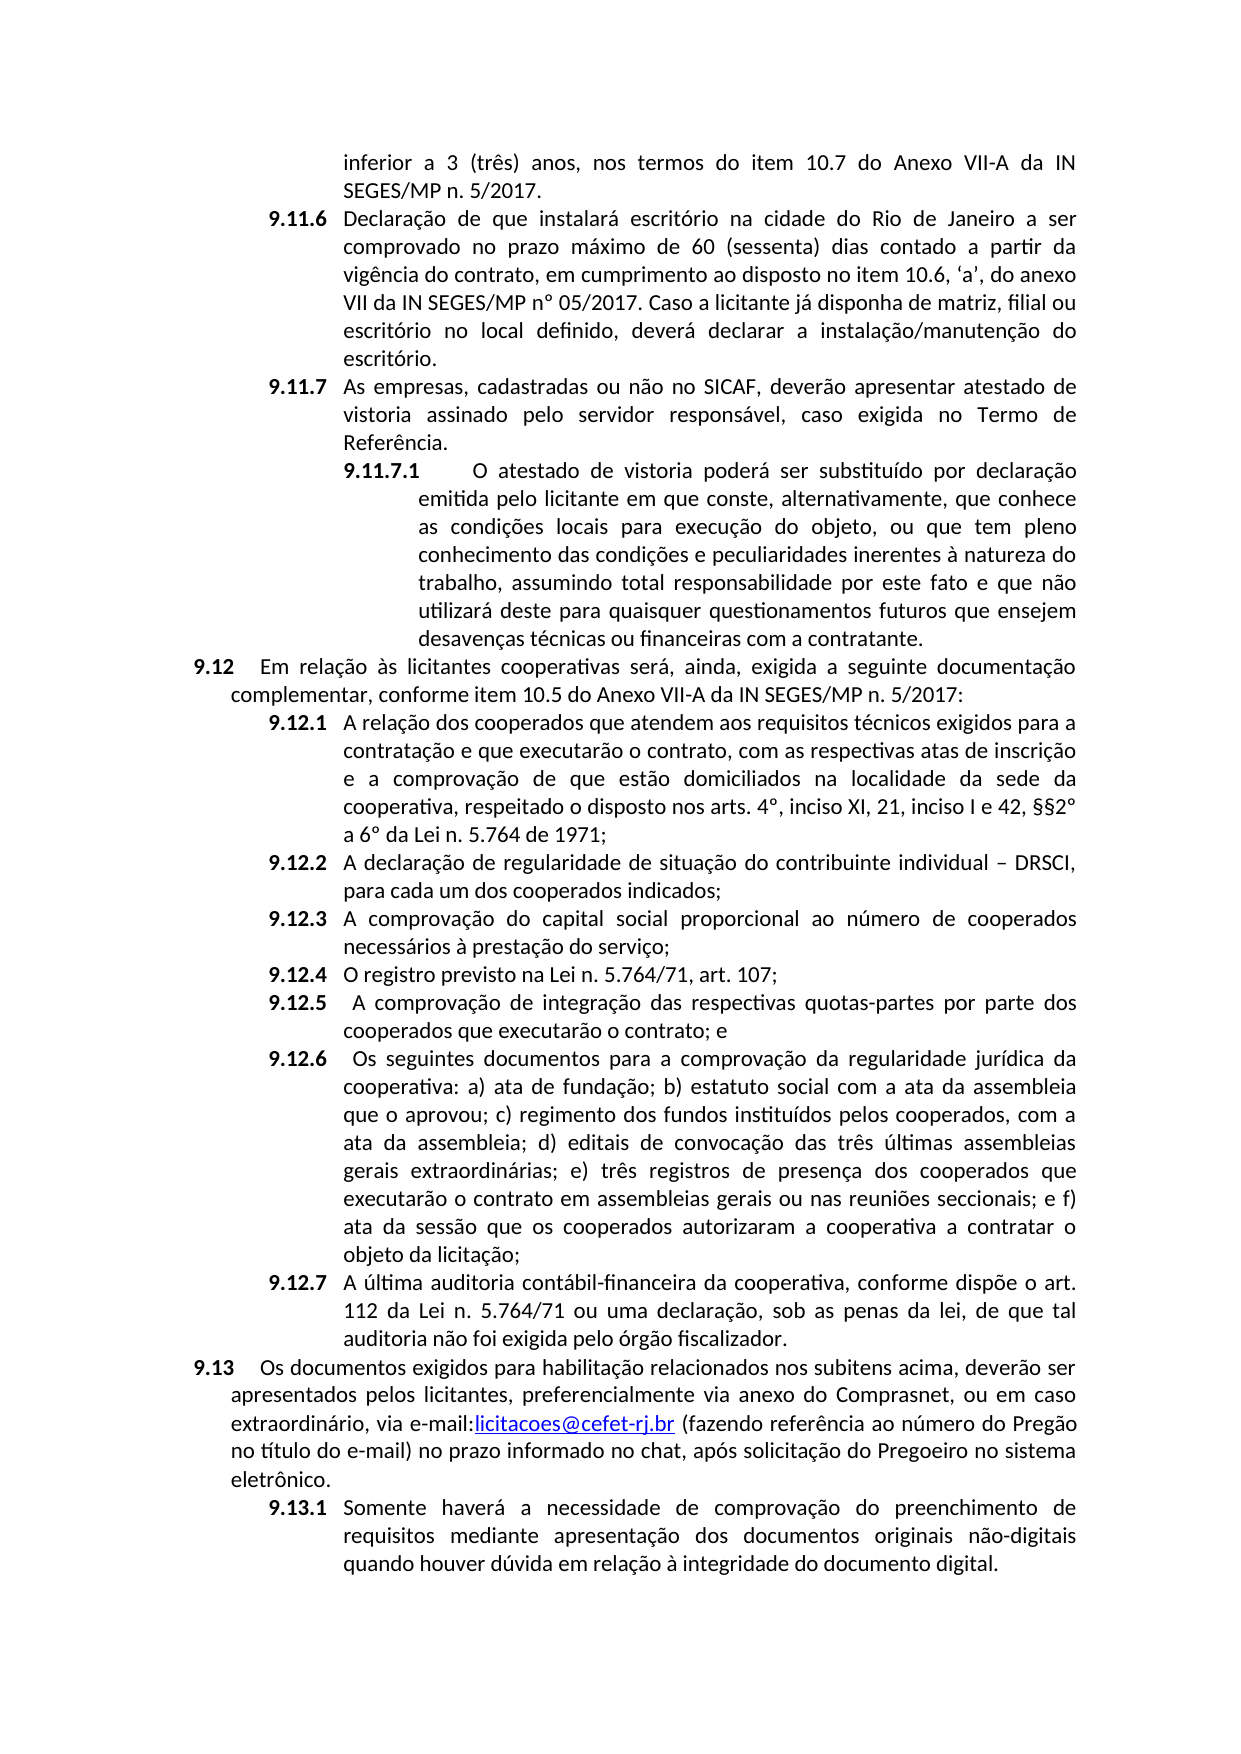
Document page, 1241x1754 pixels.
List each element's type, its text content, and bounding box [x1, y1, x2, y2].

list A relação dos cooperados que atendem aos requisitos técnicos exigidos para a contratação e que executarão o contrato, com as respectivas atas de inscrição e a comprovação de que estão domiciliados na localidade da sede da cooperativa, respeitado o disposto nos arts. 4º, inciso XI, 21, inciso I e 42, §§2º a 6º da Lei n. 5.764 de 1971; [268, 708, 1078, 848]
list Somente haverá a necessidade de comprovação do preenchimento de requisitos mediante apresentação dos documentos originais não-digitais quando houver dúvida em relação à integridade do documento digital. [268, 1493, 1078, 1577]
list A declaração de regularidade de situação do contribuinte individual – DRSCI, para cada um dos cooperados indicados; [268, 848, 1078, 904]
list O atestado de vistoria poderá ser substituído por declaração emitida pelo licitante em que conste, alternativamente, que conhece as condições locais para execução do objeto, ou que tem pleno conhecimento das condições e peculiaridades inerentes à natureza do trabalho, assumindo total responsabilidade por este fato e que não utilizará deste para quaisquer questionamentos futuros que ensejem desavenças técnicas ou financeiras com a contratante. [343, 456, 1078, 652]
list A comprovação de integração das respectivas quotas-partes por parte dos cooperados que executarão o contrato; e [268, 988, 1078, 1044]
list As empresas, cadastradas ou não no SICAF, deverão apresentar atestado de vistoria assinado pelo servidor responsável, caso exigida no Termo de Referência. [268, 372, 1078, 456]
list Declaração de que instalará escritório na cidade do Rio de Janeiro a ser comprovado no prazo máximo de 60 (sessenta) dias contado a partir da vigência do contrato, em cumprimento ao disposto no item 10.6, ‘a’, do anexo VII da IN SEGES/MP nº 05/2017. Caso a licitante já disponha de matriz, filial ou escritório no local definido, deverá declarar a instalação/manutenção do escritório. [268, 204, 1078, 372]
list Em relação às licitantes cooperativas será, ainda, exigida a seguinte documentação complementar, conforme item 10.5 do Anexo VII-A da IN SEGES/MP n. 5/2017: [193, 652, 1078, 708]
list Os seguintes documentos para a comprovação da regularidade jurídica da cooperativa: a) ata de fundação; b) estatuto social com a ata da assembleia que o aprovou; c) regimento dos fundos instituídos pelos cooperados, com a ata da assembleia; d) editais de convocação das três últimas assembleias gerais extraordinárias; e) três registros de presença dos cooperados que executarão o contrato em assembleias gerais ou nas reuniões seccionais; e f) ata da sessão que os cooperados autorizaram a cooperativa a contratar o objeto da licitação; [268, 1044, 1078, 1268]
list A última auditoria contábil-financeira da cooperativa, conforme dispõe o art. 112 da Lei n. 5.764/71 ou uma declaração, sob as penas da lei, de que tal auditoria não foi exigida pelo órgão fiscalizador. [268, 1268, 1078, 1353]
list Os documentos exigidos para habilitação relacionados nos subitens acima, deverão ser apresentados pelos licitantes, preferencialmente via anexo do Comprasnet, ou em caso extraordinário, via e-mail:licitacoes@cefet-rj.br (fazendo referência ao número do Pregão no título do e-mail) no prazo informado no chat, após solicitação do Pregoeiro no sistema eletrônico. [193, 1353, 1078, 1493]
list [268, 148, 1078, 204]
list O registro previsto na Lei n. 5.764/71, art. 107; [268, 960, 1078, 988]
list A comprovação do capital social proporcional ao número de cooperados necessários à prestação do serviço; [268, 904, 1078, 960]
